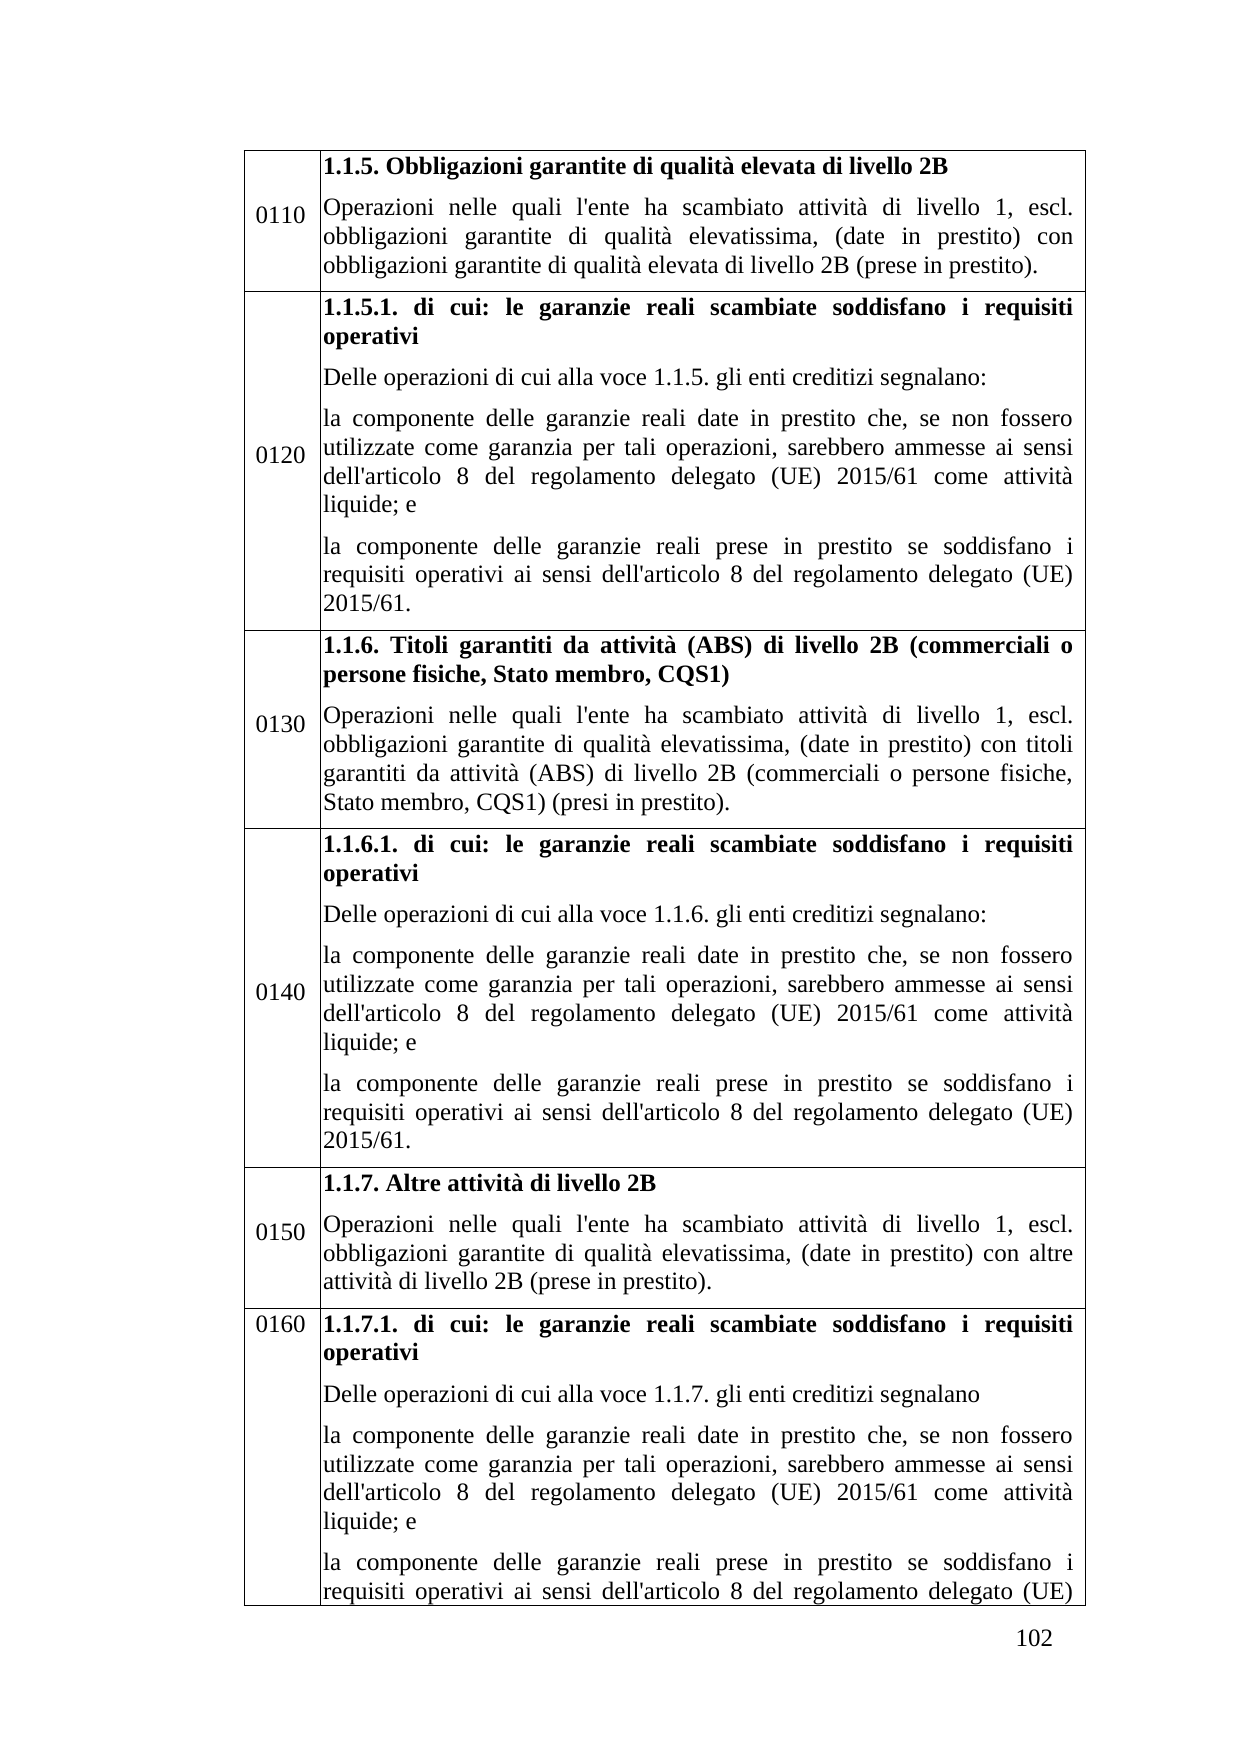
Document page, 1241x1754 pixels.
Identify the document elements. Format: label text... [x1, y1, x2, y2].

table_cell 1.1.7. Altre attività di livello 2B Operazioni nelle quali l'ente ha scambiato attività di livello 1, escl. obbligazioni garantite di qualità elevatissima, (date in prestito) con altre attività di livello 2B (prese in prestito). [321, 1168, 1085, 1308]
table_cell 0120 [245, 292, 320, 629]
table_cell 0140 [245, 829, 320, 1167]
table_cell 0110 [245, 151, 320, 291]
table_cell 0150 [245, 1168, 320, 1308]
table_cell 0130 [245, 631, 320, 828]
table_cell 0160 [245, 1309, 320, 1605]
table_cell 1.1.5. Obbligazioni garantite di qualità elevata di livello 2B Operazioni nelle quali l'ente ha scambiato attività di livello 1, escl. obbligazioni garantite di qualità elevatissima, (date in prestito) con obbligazioni garantite di qualità elevata di livello 2B (prese in prestito). [321, 151, 1085, 291]
table_cell 1.1.6.1. di cui: le garanzie reali scambiate soddisfano i requisiti operativi Delle operazioni di cui alla voce 1.1.6. gli enti creditizi segnalano: la componente delle garanzie reali date in prestito che, se non fossero utilizzate come garanzia per tali operazioni, sarebbero ammesse ai sensi dell'articolo 8 del regolamento delegato (UE) 2015/61 come attività liquide; e la componente delle garanzie reali prese in prestito se soddisfano i requisiti operativi ai sensi dell'articolo 8 del regolamento delegato (UE) 2015/61. [321, 829, 1085, 1167]
table_cell 1.1.5.1. di cui: le garanzie reali scambiate soddisfano i requisiti operativi Delle operazioni di cui alla voce 1.1.5. gli enti creditizi segnalano: la componente delle garanzie reali date in prestito che, se non fossero utilizzate come garanzia per tali operazioni, sarebbero ammesse ai sensi dell'articolo 8 del regolamento delegato (UE) 2015/61 come attività liquide; e la componente delle garanzie reali prese in prestito se soddisfano i requisiti operativi ai sensi dell'articolo 8 del regolamento delegato (UE) 2015/61. [321, 292, 1085, 629]
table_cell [321, 1309, 1085, 1605]
table_cell 1.1.6. Titoli garantiti da attività (ABS) di livello 2B (commerciali o persone fisiche, Stato membro, CQS1) Operazioni nelle quali l'ente ha scambiato attività di livello 1, escl. obbligazioni garantite di qualità elevatissima, (date in prestito) con titoli garantiti da attività (ABS) di livello 2B (commerciali o persone fisiche, Stato membro, CQS1) (presi in prestito). [321, 631, 1085, 828]
